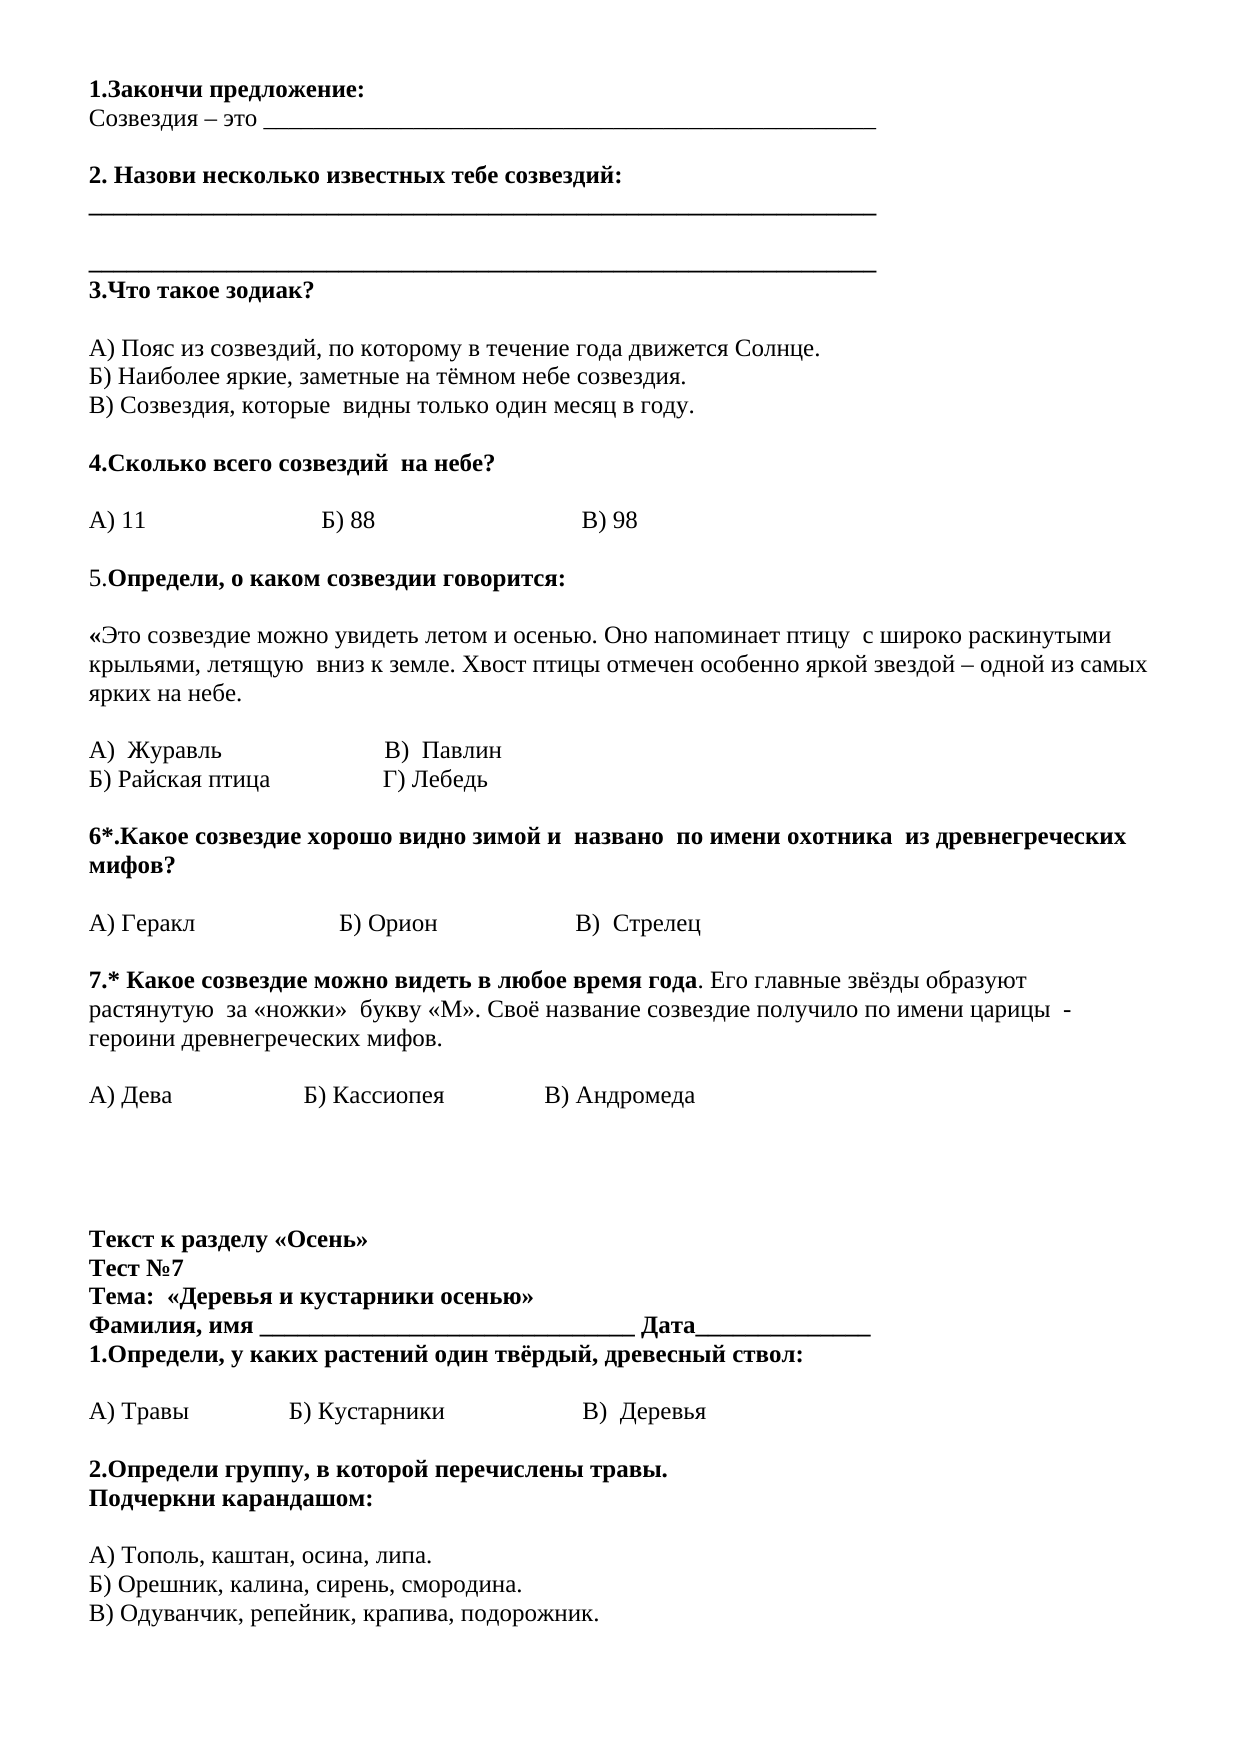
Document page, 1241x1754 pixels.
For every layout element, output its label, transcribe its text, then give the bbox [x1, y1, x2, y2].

text 6*.Какое созвездие хорошо видно зимой и названо по имени охотника из древнегреческих мифов? [89, 821, 1152, 879]
text А) Тополь, каштан, осина, липа. [89, 1540, 1152, 1569]
text Тема: «Деревья и кустарники осенью» [89, 1281, 1152, 1310]
text Текст к разделу «Осень» [89, 1224, 1152, 1253]
text Б) Орешник, калина, сирень, смородина. [89, 1569, 1152, 1598]
text 1.Определи, у каких растений один твёрдый, древесный ствол: [89, 1339, 1152, 1368]
text А) 11 Б) 88 В) 98 [89, 505, 1152, 534]
text Подчеркни карандашом: [89, 1483, 1152, 1511]
text «Это созвездие можно увидеть летом и осенью. Оно напоминает птицу с широко раскинутыми крыльями, летящую вниз к земле. Хвост птицы отмечен особенно яркой звездой – одной из самых ярких на небе. [89, 620, 1152, 706]
text 4.Сколько всего созвездий на небе? [89, 448, 1152, 476]
text А) Пояс из созвездий, по которому в течение года движется Солнце. [89, 333, 1152, 361]
text 1.Закончи предложение: [89, 74, 1152, 103]
text Созвездия – это _________________________________________________ [89, 103, 1152, 131]
text А) Травы Б) Кустарники В) Деревья [89, 1396, 1152, 1425]
text 2.Определи группу, в которой перечислены травы. [89, 1454, 1152, 1483]
text А) Геракл Б) Орион В) Стрелец [89, 908, 1152, 936]
text _______________________________________________________________ [89, 246, 1152, 275]
text А) Дева Б) Кассиопея В) Андромеда [89, 1080, 1152, 1109]
text 5.Определи, о каком созвездии говорится: [89, 563, 1152, 591]
text В) Созвездия, которые видны только один месяц в году. [89, 390, 1152, 419]
text 3.Что такое зодиак? [89, 275, 1152, 304]
text Тест №7 [89, 1253, 1152, 1281]
text В) Одуванчик, репейник, крапива, подорожник. [89, 1598, 1152, 1626]
text 7.* Какое созвездие можно видеть в любое время года. Его главные звёзды образуют растянутую за «ножки» букву «М». Своё название созвездие получило по имени царицы - героини древнегреческих мифов. [89, 965, 1152, 1051]
text Б) Наиболее яркие, заметные на тёмном небе созвездия. [89, 361, 1152, 390]
text А) Журавль В) Павлин [89, 735, 1152, 764]
text Фамилия, имя ______________________________ Дата______________ [89, 1310, 1152, 1339]
text 2. Назови несколько известных тебе созвездий: [89, 160, 1152, 189]
text Б) Райская птица Г) Лебедь [89, 764, 1152, 793]
text _______________________________________________________________ [89, 189, 1152, 218]
